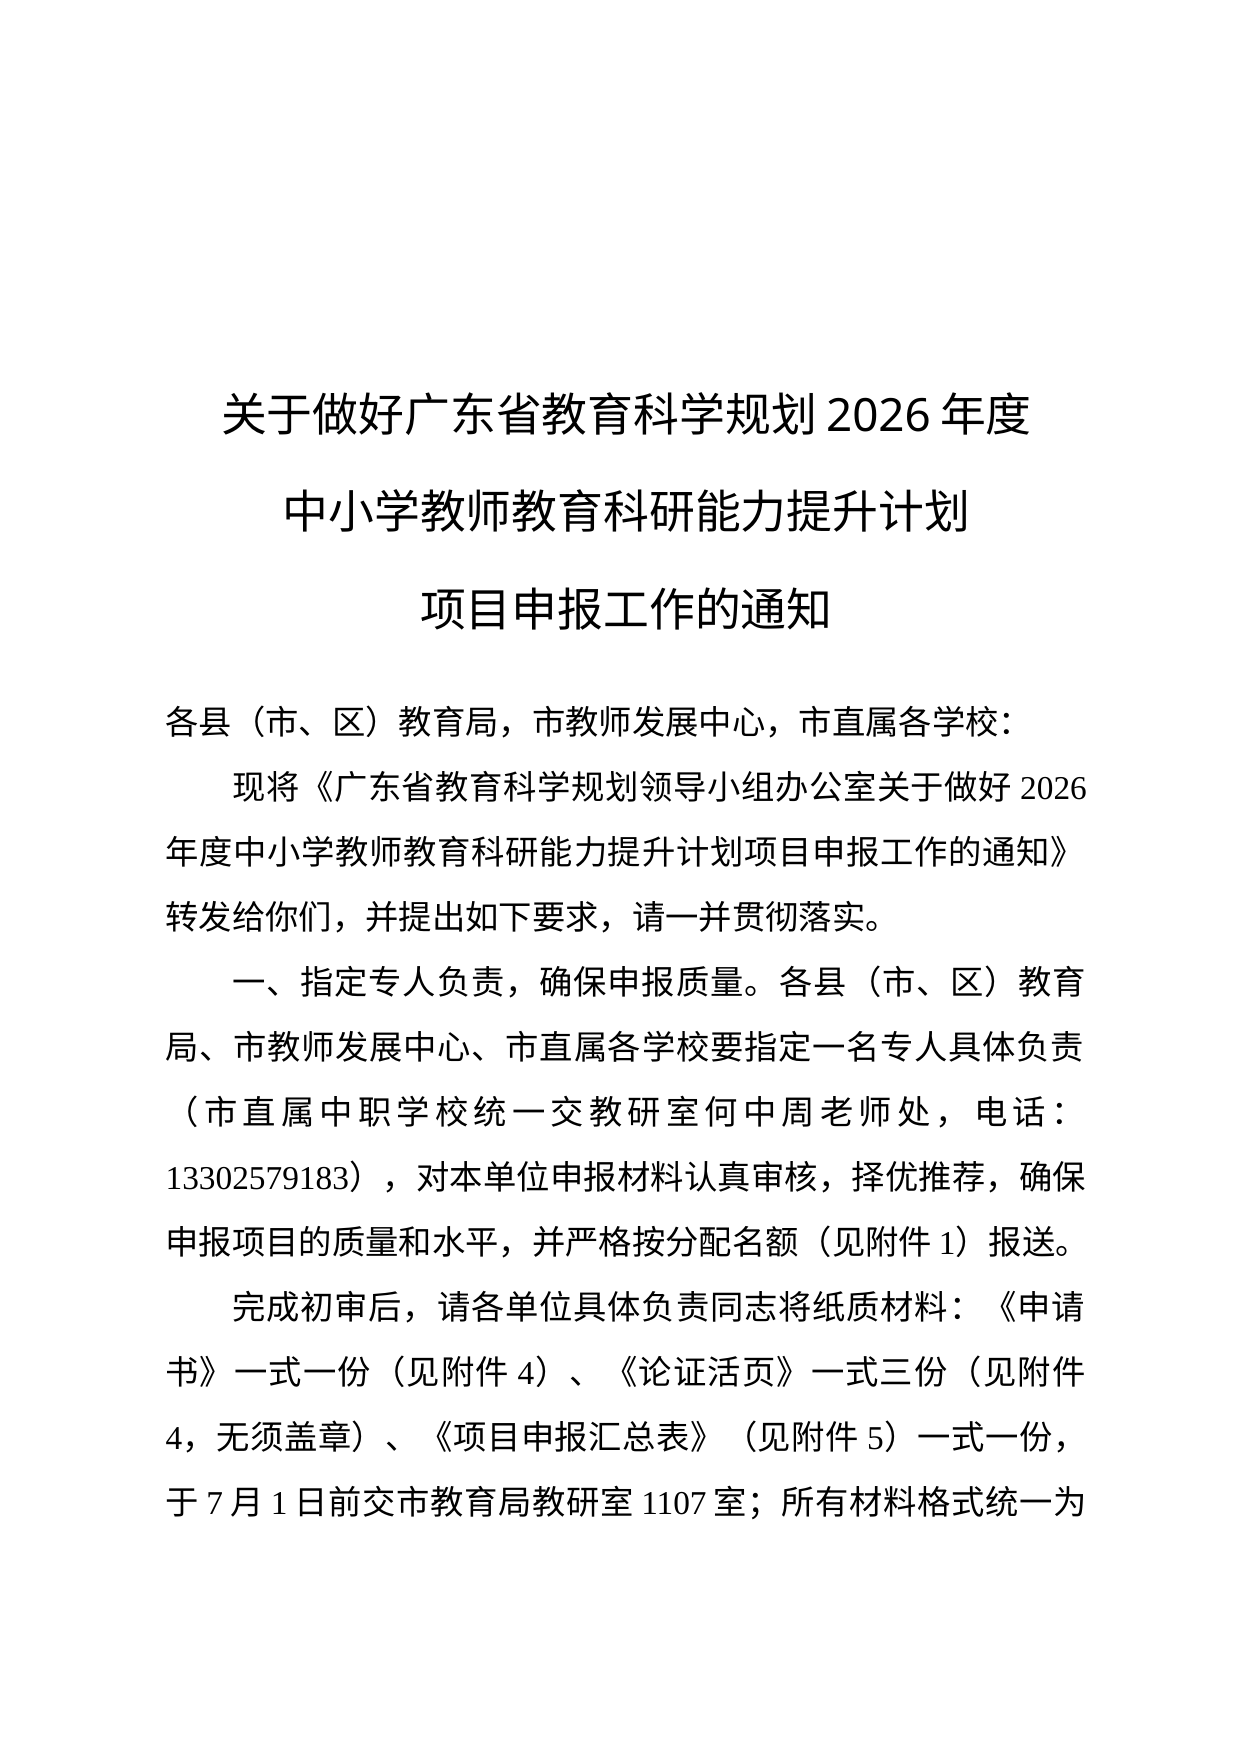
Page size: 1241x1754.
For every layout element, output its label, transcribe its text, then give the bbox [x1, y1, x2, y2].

text 现将《广东省教育科学规划领导小组办公室关于做好2026年度中小学教师教育科研能力提升计划项目申报工作的通知》转发给你们，并提出如下要求，请一并贯彻落实。 [165, 753, 1087, 948]
text 一、指定专人负责，确保申报质量。各县（市、区）教育局、市教师发展中心、市直属各学校要指定一名专人具体负责（市直属中职学校统一交教研室何中周老师处，电话：13302579183），对本单位申报材料认真审核，择优推荐，确保申报项目的质量和水平，并严格按分配名额（见附件1）报送。 [165, 948, 1087, 1273]
text 关于做好广东省教育科学规划2026年度 [165, 363, 1087, 460]
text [165, 1273, 1087, 1533]
text 各县（市、区）教育局，市教师发展中心，市直属各学校： [165, 688, 1087, 753]
text 中小学教师教育科研能力提升计划 [165, 460, 1087, 558]
text 项目申报工作的通知 [165, 558, 1087, 655]
